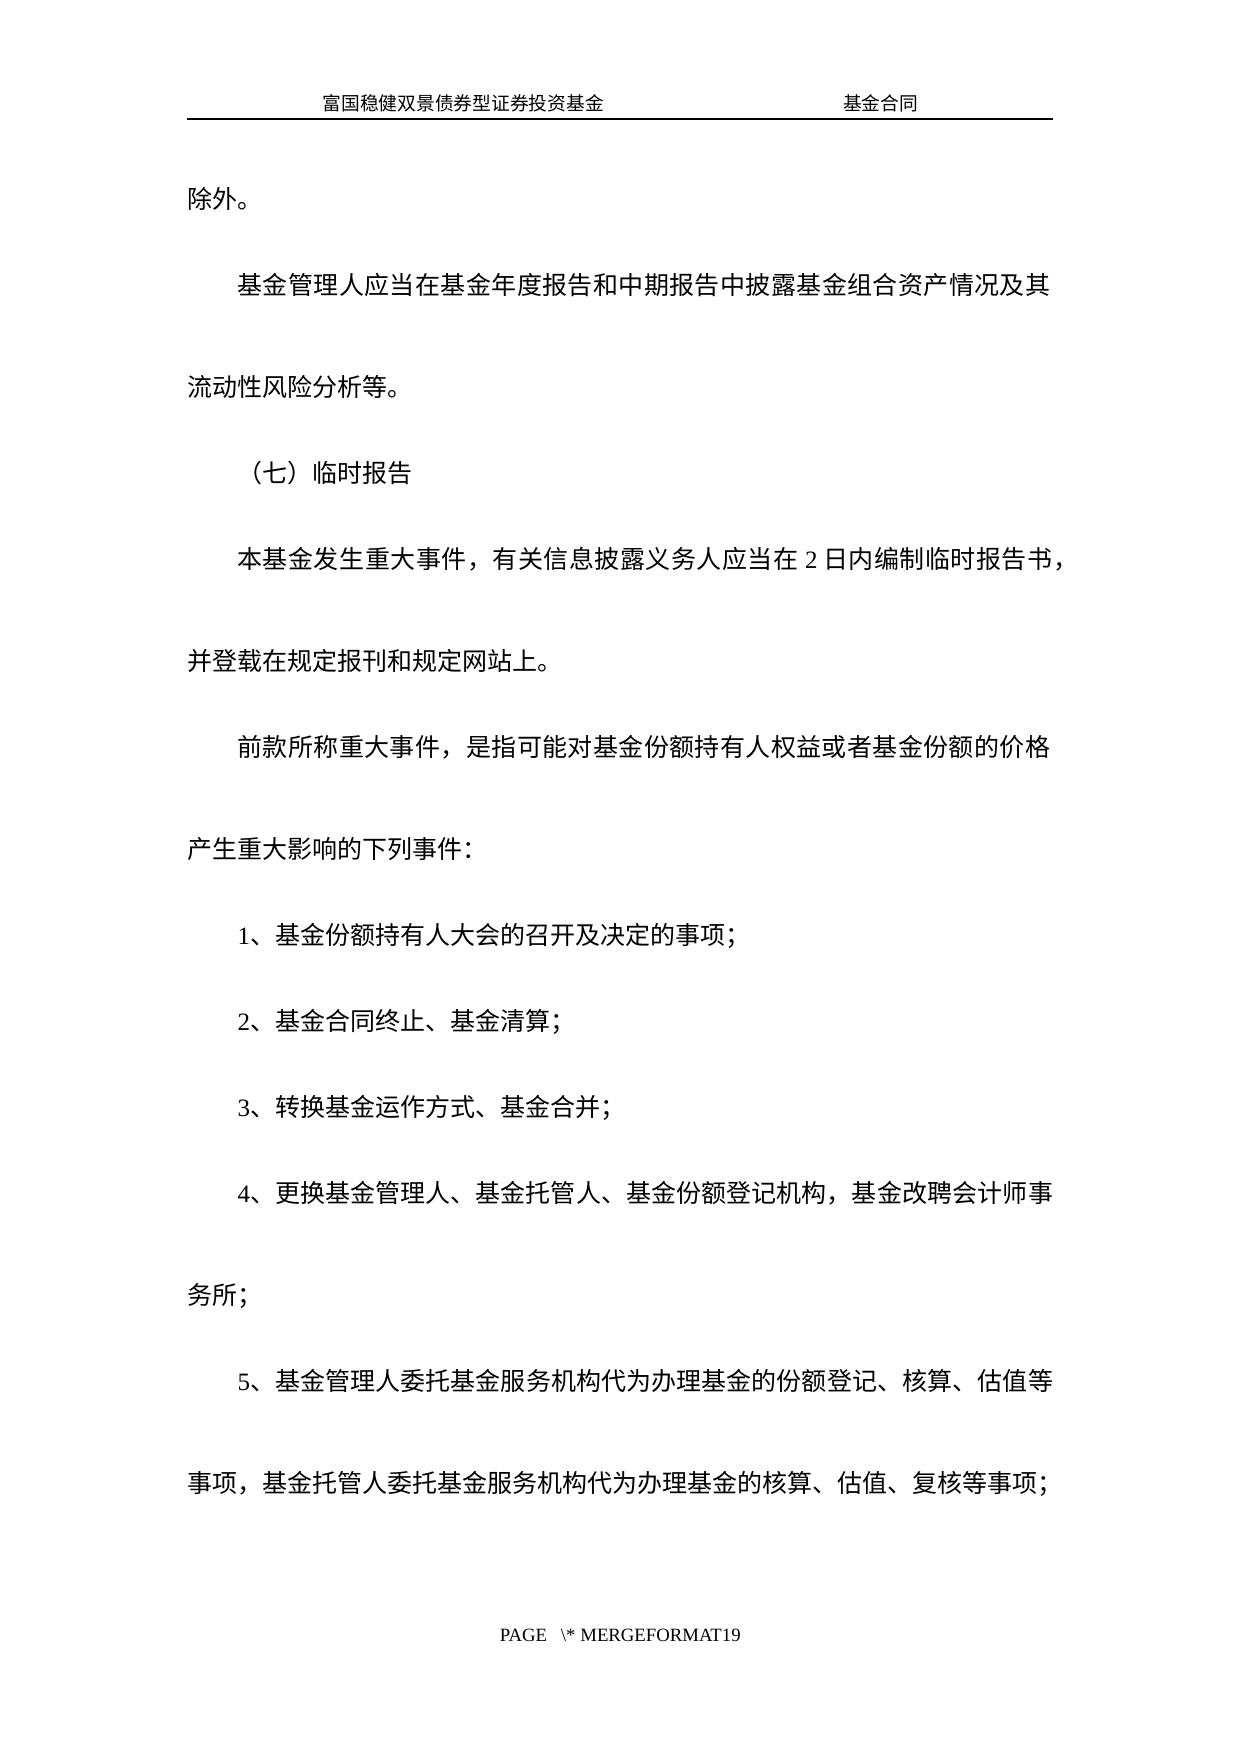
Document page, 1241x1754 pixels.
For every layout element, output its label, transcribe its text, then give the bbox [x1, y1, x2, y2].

text 基金管理人应当在基金年度报告和中期报告中披露基金组合资产情况及其流动性风险分析等。 [187, 250, 1053, 420]
list 更换基金管理人、基金托管人、基金份额登记机构，基金改聘会计师事务所； [187, 1158, 1053, 1328]
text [187, 164, 1053, 232]
list 转换基金运作方式、基金合并； [187, 1072, 1053, 1140]
list 基金份额持有人大会的召开及决定的事项； [187, 900, 1053, 968]
list 基金管理人委托基金服务机构代为办理基金的份额登记、核算、估值等事项，基金托管人委托基金服务机构代为办理基金的核算、估值、复核等事项； [187, 1346, 1053, 1516]
text 本基金发生重大事件，有关信息披露义务人应当在2日内编制临时报告书，并登载在规定报刊和规定网站上。 [187, 524, 1053, 694]
text 前款所称重大事件，是指可能对基金份额持有人权益或者基金份额的价格产生重大影响的下列事件： [187, 712, 1053, 882]
text （七）临时报告 [187, 438, 1053, 506]
list 基金合同终止、基金清算； [187, 986, 1053, 1054]
